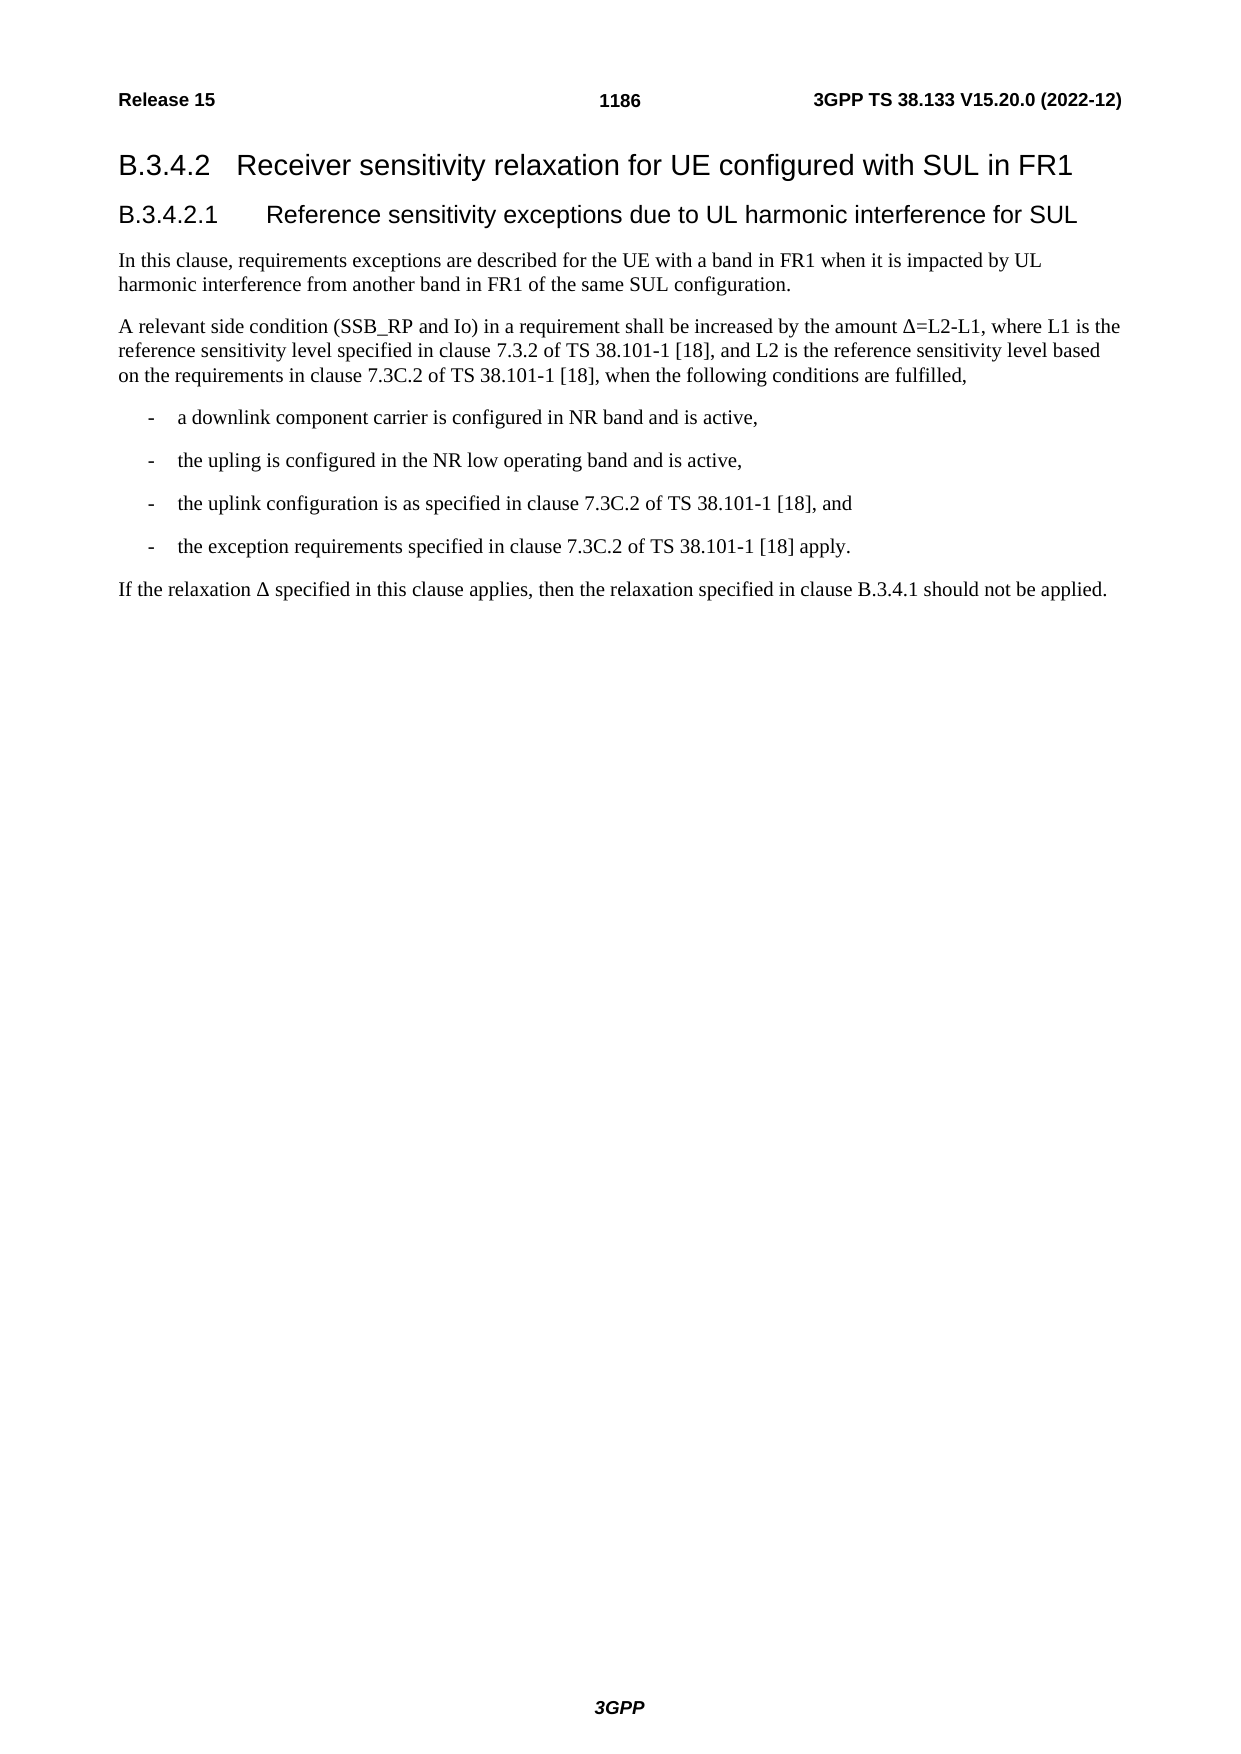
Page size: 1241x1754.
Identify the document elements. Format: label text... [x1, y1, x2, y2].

text - a downlink component carrier is configured in NR band and is active, [148, 405, 1122, 429]
text In this clause, requirements exceptions are described for the UE with a band in FR1 when it is impacted by UL harmonic interference from another band in FR1 of the same SUL configuration. [118, 247, 1122, 296]
text A relevant side condition (SSB_RP and Io) in a requirement shall be increased by the amount Δ=L2-L1, where L1 is the reference sensitivity level specified in clause 7.3.2 of TS 38.101-1 [18], and L2 is the reference sensitivity level based on the requirements in clause 7.3C.2 of TS 38.101-1 [18], when the following conditions are fulfilled, [118, 314, 1122, 387]
text - the upling is configured in the NR low operating band and is active, [148, 448, 1122, 472]
text - the uplink configuration is as specified in clause 7.3C.2 of TS 38.101-1 [18], and [148, 491, 1122, 515]
subtitle B.3.4.2 Receiver sensitivity relaxation for UE configured with SUL in FR1 [118, 148, 1122, 181]
subtitle B.3.4.2.1 Reference sensitivity exceptions due to UL harmonic interference for SUL [118, 200, 1122, 229]
text If the relaxation Δ specified in this clause applies, then the relaxation specified in clause B.3.4.1 should not be applied. [118, 577, 1122, 601]
text - the exception requirements specified in clause 7.3C.2 of TS 38.101-1 [18] apply. [148, 534, 1122, 558]
